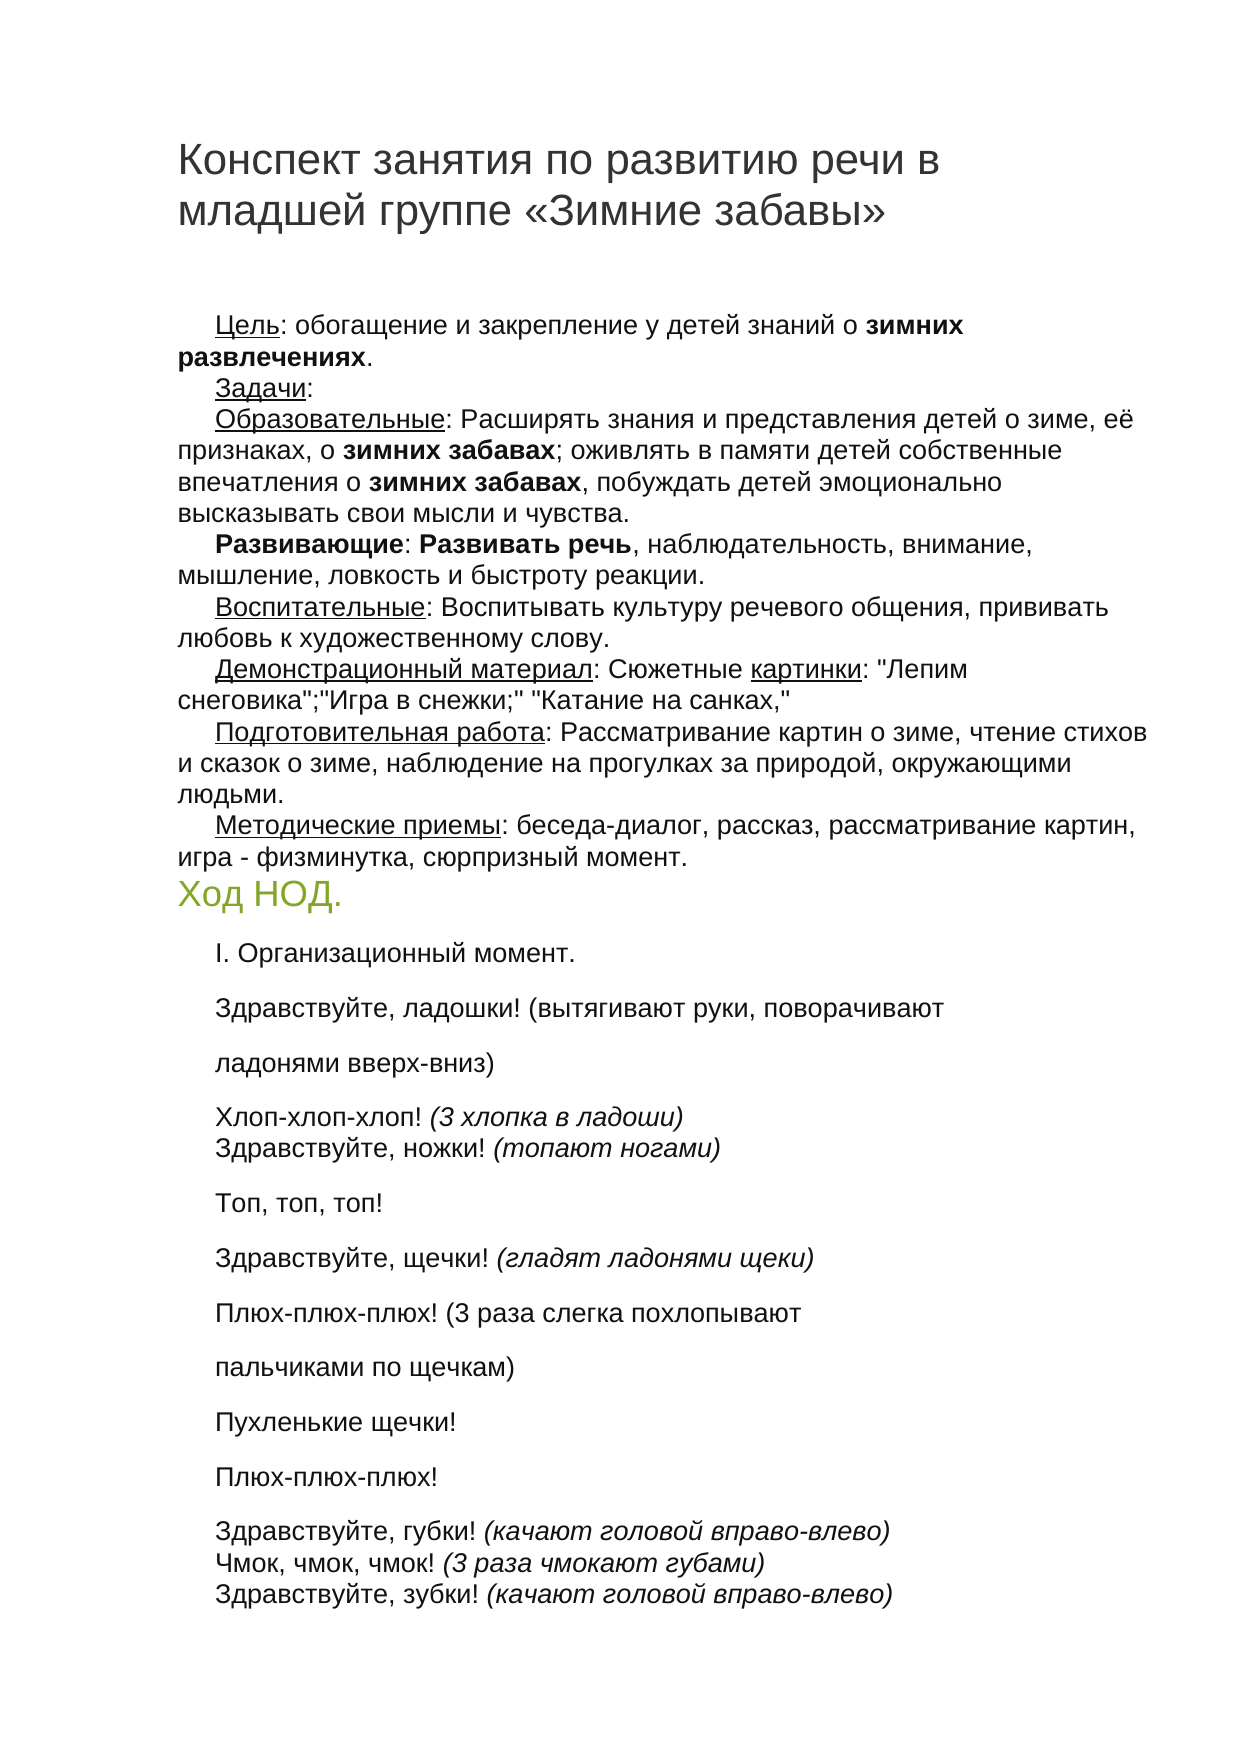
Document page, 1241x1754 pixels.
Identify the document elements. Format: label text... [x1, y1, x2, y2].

text I. Организационный момент. [177, 937, 1152, 968]
text Воспитательные: Воспитывать культуру речевого общения, прививать любовь к художественному слову. [177, 591, 1152, 653]
text Здравствуйте, зубки! (качают головой вправо-влево) [177, 1578, 1152, 1609]
text Цель: обогащение и закрепление у детей знаний о зимних развлечениях. [177, 309, 1152, 372]
text Пухленькие щечки! [177, 1406, 1152, 1437]
text Здравствуйте, ладошки! (вытягивают руки, поворачивают [177, 992, 1152, 1023]
text Образовательные: Расширять знания и представления детей о зиме, её признаках, о зимних забавах; оживлять в памяти детей собственные впечатления о зимних забавах, побуждать детей эмоционально высказывать свои мысли и чувства. [177, 403, 1152, 528]
text Подготовительная работа: Рассматривание картин о зиме, чтение стихов и сказок о зиме, наблюдение на прогулках за природой, окружающими людьми. [177, 716, 1152, 809]
text Развивающие: Развивать речь, наблюдательность, внимание, мышление, ловкость и быстроту реакции. [177, 528, 1152, 591]
text Задачи: [177, 372, 1152, 403]
text Здравствуйте, щечки! (гладят ладонями щеки) [177, 1242, 1152, 1273]
text ладонями вверх-вниз) [177, 1047, 1152, 1078]
text Топ, топ, топ! [177, 1187, 1152, 1218]
text Здравствуйте, губки! (качают головой вправо-влево) [177, 1515, 1152, 1547]
text Ход НОД. [177, 872, 1152, 914]
text Чмок, чмок, чмок! (3 раза чмокают губами) [177, 1547, 1152, 1578]
text пальчиками по щечкам) [177, 1351, 1152, 1382]
text Плюх-плюх-плюх! [177, 1461, 1152, 1492]
text Демонстрационный материал: Сюжетные картинки: "Лепим снеговика";"Игра в снежки;" "Катание на санках," [177, 653, 1152, 716]
text Конспект занятия по развитию речи в младшей группе «Зимние забавы» [177, 134, 1152, 234]
text Хлоп-хлоп-хлоп! (3 хлопка в ладоши) [177, 1101, 1152, 1132]
text Методические приемы: беседа-диалог, рассказ, рассматривание картин, игра - физминутка, сюрпризный момент. [177, 809, 1152, 872]
text Здравствуйте, ножки! (топают ногами) [177, 1132, 1152, 1164]
text Плюх-плюх-плюх! (3 раза слегка похлопывают [177, 1297, 1152, 1328]
